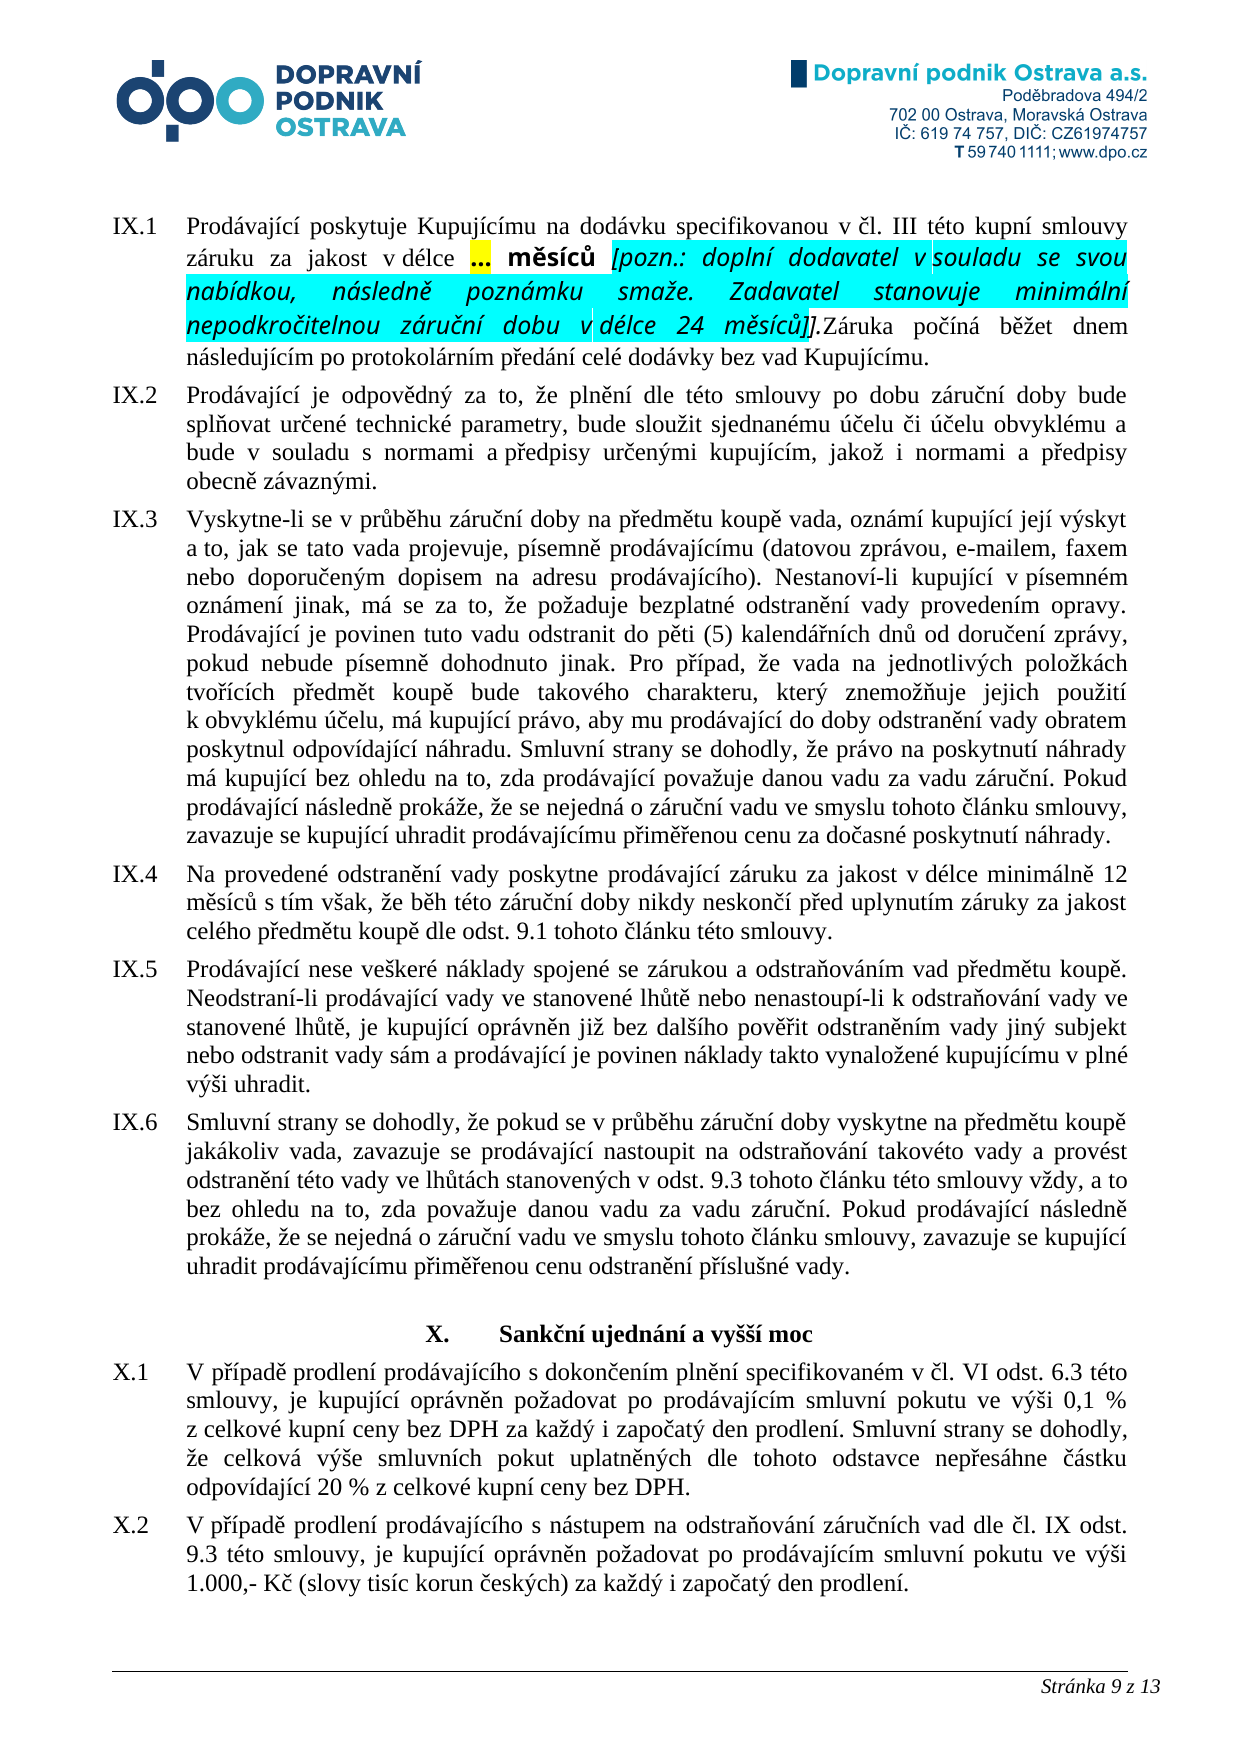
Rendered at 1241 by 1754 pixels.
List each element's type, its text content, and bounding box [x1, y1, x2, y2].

list Vyskytne-li se v průběhu záruční doby na předmětu koupě vada, oznámí kupující její výskyt a to, jak se tato vada projevuje, písemně prodávajícímu (datovou zprávou, e-mailem, faxem nebo doporučeným dopisem na adresu prodávajícího). Nestanoví-li kupující v písemném oznámení jinak, má se za to, že požaduje bezplatné odstranění vady provedením opravy. Prodávající je povinen tuto vadu odstranit do pěti (5) kalendářních dnů od doručení zprávy, pokud nebude písemně dohodnuto jinak. Pro případ, že vada na jednotlivých položkách tvořících předmět koupě bude takového charakteru, který znemožňuje jejich použití k obvyklému účelu, má kupující právo, aby mu prodávající do doby odstranění vady obratem poskytnul odpovídající náhradu. Smluvní strany se dohodly, že právo na poskytnutí náhrady má kupující bez ohledu na to, zda prodávající považuje danou vadu za vadu záruční. Pokud prodávající následně prokáže, že se nejedná o záruční vadu ve smyslu tohoto článku smlouvy, zavazuje se kupující uhradit prodávajícímu přiměřenou cenu za dočasné poskytnutí náhrady. [112, 504, 1128, 849]
list Smluvní strany se dohodly, že pokud se v průběhu záruční doby vyskytne na předmětu koupě jakákoliv vada, zavazuje se prodávající nastoupit na odstraňování takovéto vady a provést odstranění této vady ve lhůtách stanovených v odst. 9.3 tohoto článku této smlouvy vždy, a to bez ohledu na to, zda považuje danou vadu za vadu záruční. Pokud prodávající následně prokáže, že se nejedná o záruční vadu ve smyslu tohoto článku smlouvy, zavazuje se kupující uhradit prodávajícímu přiměřenou cenu odstranění příslušné vady. [112, 1107, 1128, 1280]
list Prodávající poskytuje Kupujícímu na dodávku specifikovanou v čl. III této kupní smlouvy záruku za jakost v délce … měsíců [pozn.: doplní dodavatel v souladu se svou nabídkou, následně poznámku smaže. Zadavatel stanovuje minimální nepodkročitelnou záruční dobu v délce 24 měsíců]].Záruka počíná běžet dnem následujícím po protokolárním předání celé dodávky bez vad Kupujícímu. [112, 211, 1128, 371]
list Prodávající nese veškeré náklady spojené se zárukou a odstraňováním vad předmětu koupě. Neodstraní-li prodávající vady ve stanovené lhůtě nebo nenastoupí-li k odstraňování vady ve stanovené lhůtě, je kupující oprávněn již bez dalšího pověřit odstraněním vady jiný subjekt nebo odstranit vady sám a prodávající je povinen náklady takto vynaložené kupujícímu v plné výši uhradit. [112, 954, 1128, 1098]
list V případě prodlení prodávajícího s dokončením plnění specifikovaném v čl. VI odst. 6.3 této smlouvy, je kupující oprávněn požadovat po prodávajícím smluvní pokutu ve výši 0,1 % z celkové kupní ceny bez DPH za každý i započatý den prodlení. Smluvní strany se dohodly, že celková výše smluvních pokut uplatněných dle tohoto odstavce nepřesáhne částku odpovídající 20 % z celkové kupní ceny bez DPH. [112, 1357, 1128, 1501]
picture [116, 60, 423, 142]
list Prodávající je odpovědný za to, že plnění dle této smlouvy po dobu záruční doby bude splňovat určené technické parametry, bude sloužit sjednanému účelu či účelu obvyklému a bude v souladu s normami a předpisy určenými kupujícím, jakož i normami a předpisy obecně závaznými. [112, 380, 1128, 495]
list V případě prodlení prodávajícího s nástupem na odstraňování záručních vad dle čl. IX odst. 9.3 této smlouvy, je kupující oprávněn požadovat po prodávajícím smluvní pokutu ve výši 1.000,- Kč (slovy tisíc korun českých) za každý i započatý den prodlení. [112, 1510, 1128, 1597]
list Sankční ujednání a vyšší moc [112, 1319, 1126, 1347]
picture [791, 60, 1147, 161]
list Na provedené odstranění vady poskytne prodávající záruku za jakost v délce minimálně 12 měsíců s tím však, že běh této záruční doby nikdy neskončí před uplynutím záruky za jakost celého předmětu koupě dle odst. 9.1 tohoto článku této smlouvy. [112, 859, 1128, 945]
